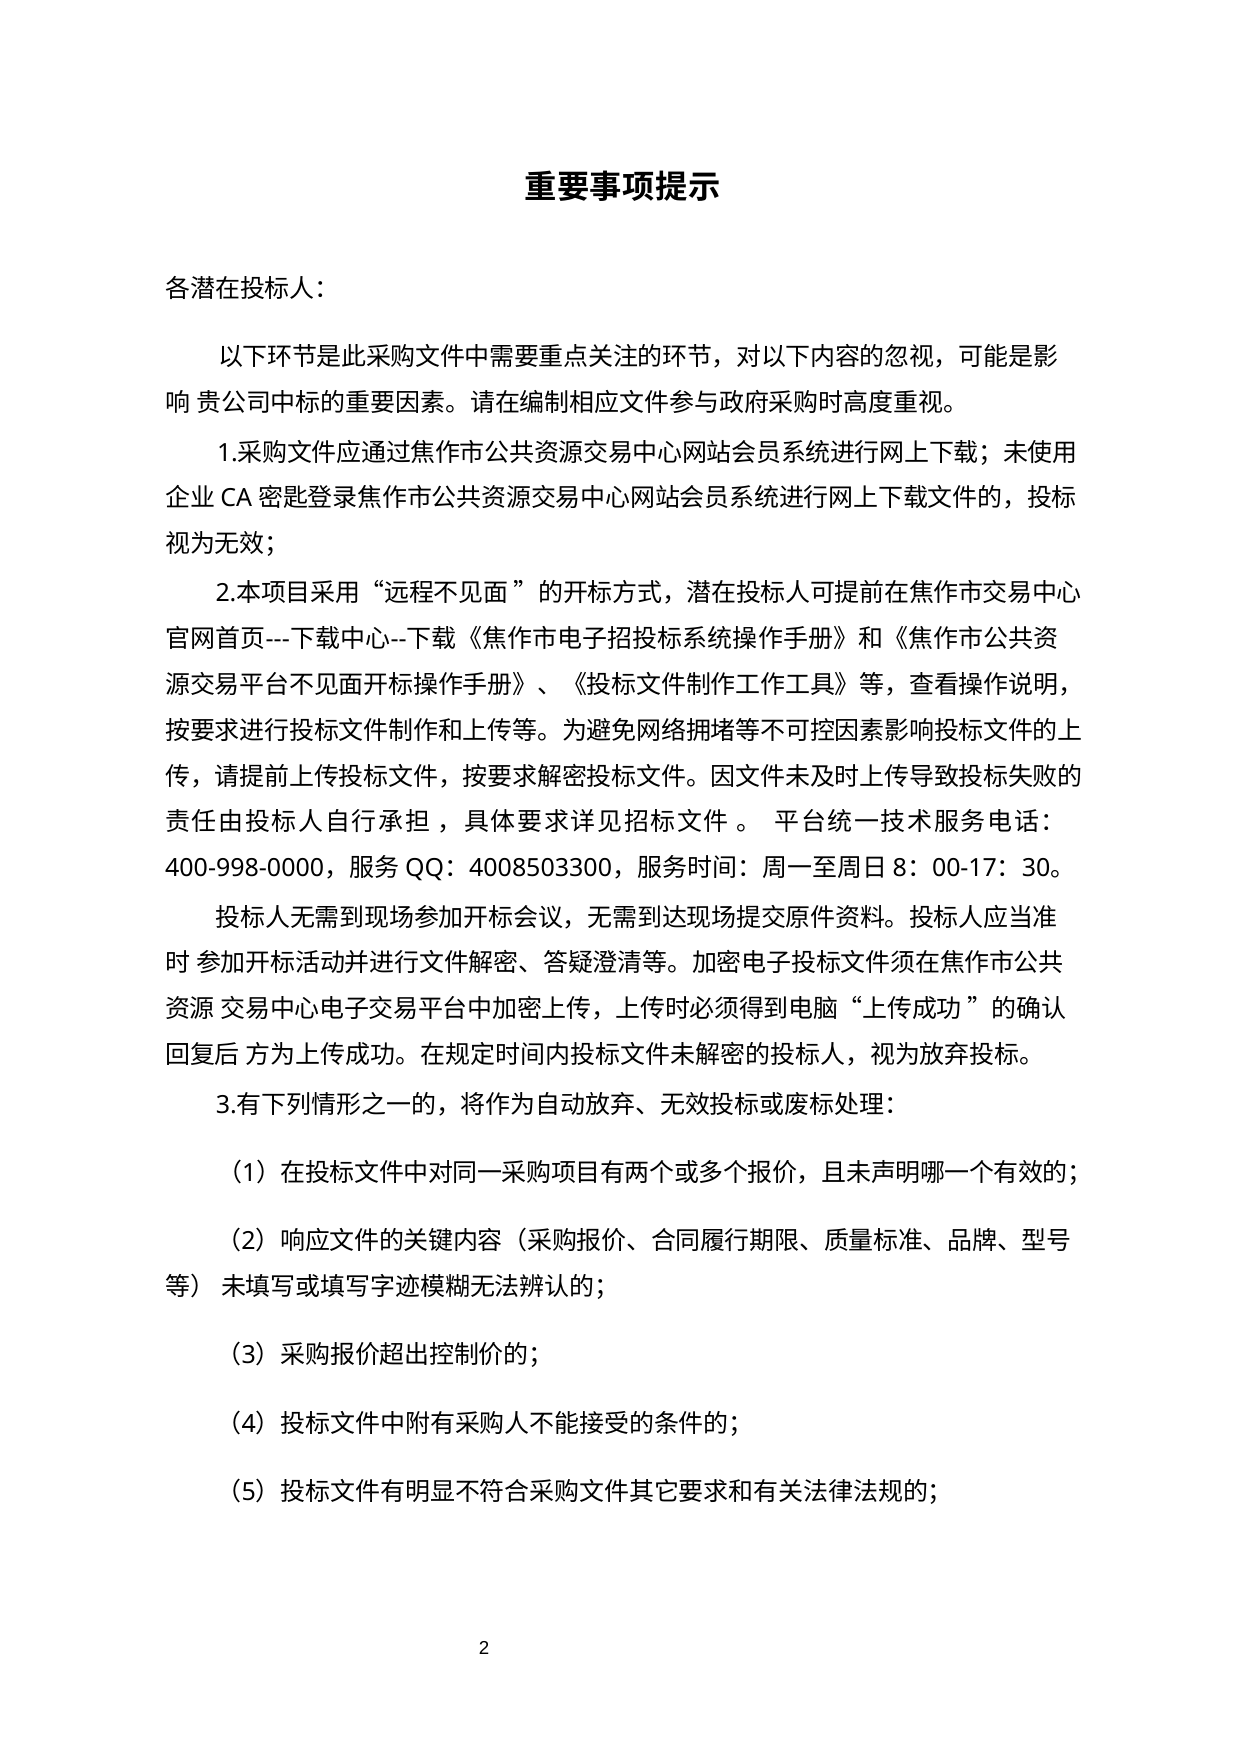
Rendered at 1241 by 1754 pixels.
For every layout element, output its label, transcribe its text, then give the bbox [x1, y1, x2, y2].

text 2.本项目采用“远程不见面 ”的开标方式，潜在投标人可提前在焦作市交易中心 官网首页---下载中心--下载《焦作市电子招投标系统操作手册》和《焦作市公共资 源交易平台不见面开标操作手册》、《投标文件制作工作工具》等，查看操作说明， 按要求进行投标文件制作和上传等。为避免网络拥堵等不可控因素影响投标文件的上 传，请提前上传投标文件，按要求解密投标文件。因文件未及时上传导致投标失败的 责任由投标人自行承担 ，具体要求详见招标文件 。 平台统一技术服务电话： 400-998-0000，服务 QQ：4008503300，服务时间：周一至周日 8：00-17：30。 [165, 565, 1083, 886]
text （4）投标文件中附有采购人不能接受的条件的； [216, 1396, 1092, 1441]
text （5）投标文件有明显不符合采购文件其它要求和有关法律法规的； [216, 1464, 1092, 1509]
text 3.有下列情形之一的，将作为自动放弃、无效投标或废标处理： [216, 1076, 1092, 1122]
text 1.采购文件应通过焦作市公共资源交易中心网站会员系统进行网上下载；未使用 企业 CA 密匙登录焦作市公共资源交易中心网站会员系统进行网上下载文件的，投标 视为无效； [165, 424, 1082, 562]
text 各潜在投标人： [165, 261, 1092, 306]
text 重要事项提示 [524, 163, 1092, 207]
text （1）在投标文件中对同一采购项目有两个或多个报价，且未声明哪一个有效的； [165, 1144, 1092, 1190]
text 以下环节是此采购文件中需要重点关注的环节，对以下内容的忽视，可能是影响 贵公司中标的重要因素。请在编制相应文件参与政府采购时高度重视。 [165, 329, 1082, 421]
text 投标人无需到现场参加开标会议，无需到达现场提交原件资料。投标人应当准时 参加开标活动并进行文件解密、答疑澄清等。加密电子投标文件须在焦作市公共资源 交易中心电子交易平台中加密上传，上传时必须得到电脑“上传成功 ”的确认回复后 方为上传成功。在规定时间内投标文件未解密的投标人，视为放弃投标。 [165, 889, 1082, 1073]
text （3）采购报价超出控制价的； [216, 1327, 1092, 1373]
text （2）响应文件的关键内容（采购报价、合同履行期限、质量标准、品牌、型号等） 未填写或填写字迹模糊无法辨认的； [166, 1213, 1092, 1305]
